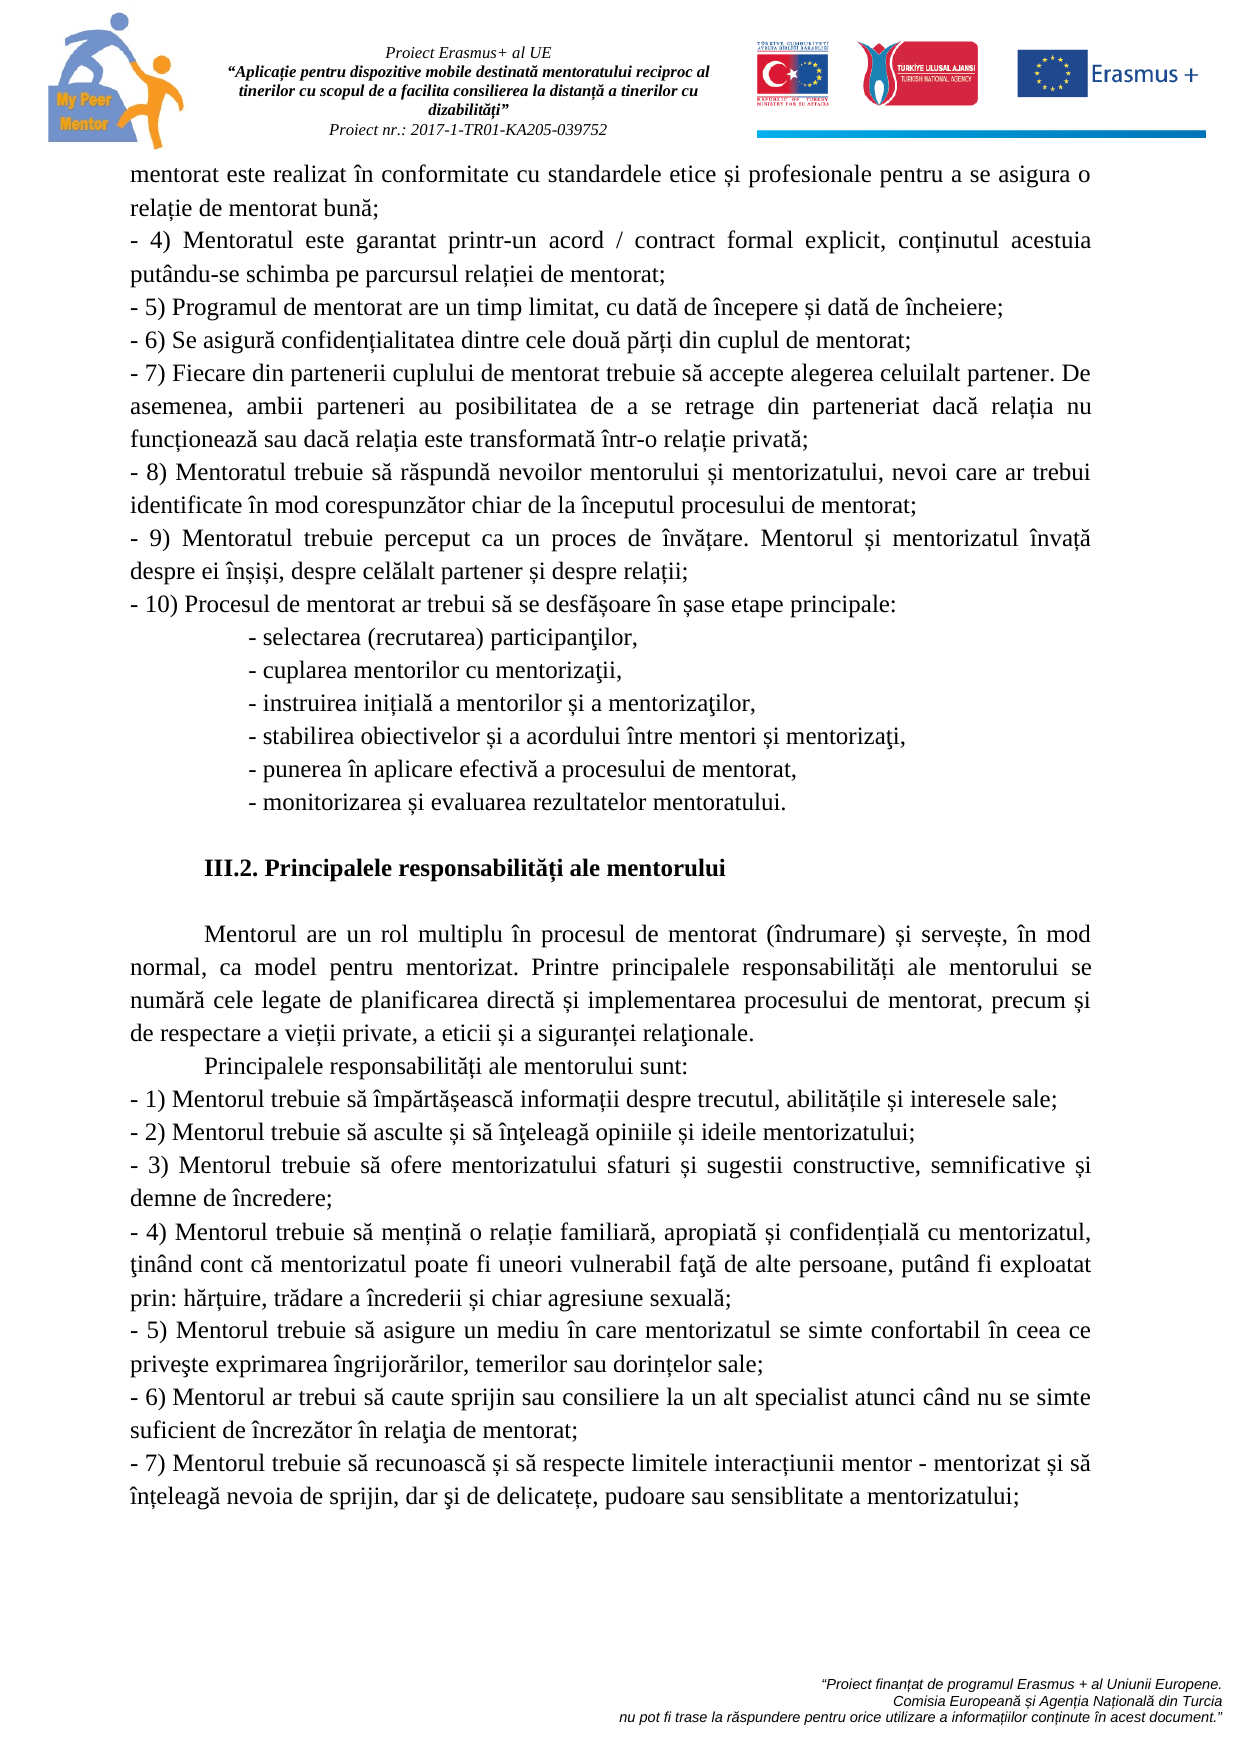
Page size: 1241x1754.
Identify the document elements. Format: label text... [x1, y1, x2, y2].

text - 4) Mentoratul este garantat printr-un acord / contract formal explicit, conținutul acestuia putându-se schimba pe parcursul relației de mentorat; [130, 226, 1093, 287]
text - 1) Mentorul trebuie să împărtășească informații despre trecutul, abilitățile și interesele sale; [130, 1084, 1093, 1113]
text - 5) Programul de mentorat are un timp limitat, cu dată de începere și dată de încheiere; [130, 292, 1093, 320]
text - instruirea inițială a mentorilor și a mentorizaţilor, [248, 688, 1093, 717]
picture [734, 17, 1225, 157]
text - punerea în aplicare efectivă a procesului de mentorat, [248, 754, 1093, 783]
text - 6) Se asigură confidențialitatea dintre cele două părți din cuplul de mentorat; [130, 325, 1093, 353]
text - 2) Mentorul trebuie să asculte și să înţeleagă opiniile și ideile mentorizatului; [130, 1117, 1093, 1146]
text - selectarea (recrutarea) participanţilor, [248, 622, 1093, 651]
text - 9) Mentoratul trebuie perceput ca un proces de învățare. Mentorul și mentorizatul învață despre ei înșiși, despre celălalt partener și despre relații; [130, 523, 1093, 584]
text Principalele responsabilități ale mentorului sunt: [130, 1051, 1093, 1080]
text - 3) Mentorul trebuie să ofere mentorizatului sfaturi și sugestii constructive, semnificative și demne de încredere; [130, 1151, 1093, 1212]
text - 8) Mentoratul trebuie să răspundă nevoilor mentorului și mentorizatului, nevoi care ar trebui identificate în mod corespunzător chiar de la începutul procesului de mentorat; [130, 457, 1093, 518]
text - 7) Mentorul trebuie să recunoască și să respecte limitele interacțiunii mentor - mentorizat și să înțeleagă nevoia de sprijin, dar şi de delicatețe, pudoare sau sensiblitate a mentorizatului; [130, 1448, 1093, 1509]
text - cuplarea mentorilor cu mentorizaţii, [248, 655, 1093, 684]
text - 10) Procesul de mentorat ar trebui să se desfășoare în șase etape principale: [130, 589, 1093, 618]
text - stabilirea obiectivelor și a acordului între mentori și mentorizaţi, [248, 721, 1093, 750]
text - 6) Mentorul ar trebui să caute sprijin sau consiliere la un alt specialist atunci când nu se simte suficient de încrezător în relaţia de mentorat; [130, 1382, 1093, 1443]
text - 4) Mentorul trebuie să mențină o relație familiară, apropiată și confidențială cu mentorizatul, ţinând cont că mentorizatul poate fi uneori vulnerabil faţă de alte persoane, putând fi exploatat prin: hărțuire, trădare a încrederii și chiar agresiune sexuală; [130, 1217, 1093, 1311]
text III.2. Principalele responsabilități ale mentorului [130, 853, 1093, 882]
text - 7) Fiecare din partenerii cuplului de mentorat trebuie să accepte alegerea celuilalt partener. De asemenea, ambii parteneri au posibilitatea de a se retrage din parteneriat dacă relația nu funcționează sau dacă relația este transformată într-o relație privată; [130, 358, 1093, 452]
picture [7, 3, 194, 155]
text - 5) Mentorul trebuie să asigure un mediu în care mentorizatul se simte confortabil în ceea ce priveşte exprimarea îngrijorărilor, temerilor sau dorințelor sale; [130, 1316, 1093, 1377]
text - monitorizarea și evaluarea rezultatelor mentoratului. [248, 787, 1093, 816]
text Mentorul are un rol multiplu în procesul de mentorat (îndrumare) și servește, în mod normal, ca model pentru mentorizat. Printre principalele responsabilități ale mentorului se numără cele legate de planificarea directă și implementarea procesului de mentorat, precum și de respectare a vieții private, a eticii și a siguranței relaţionale. [130, 919, 1093, 1047]
